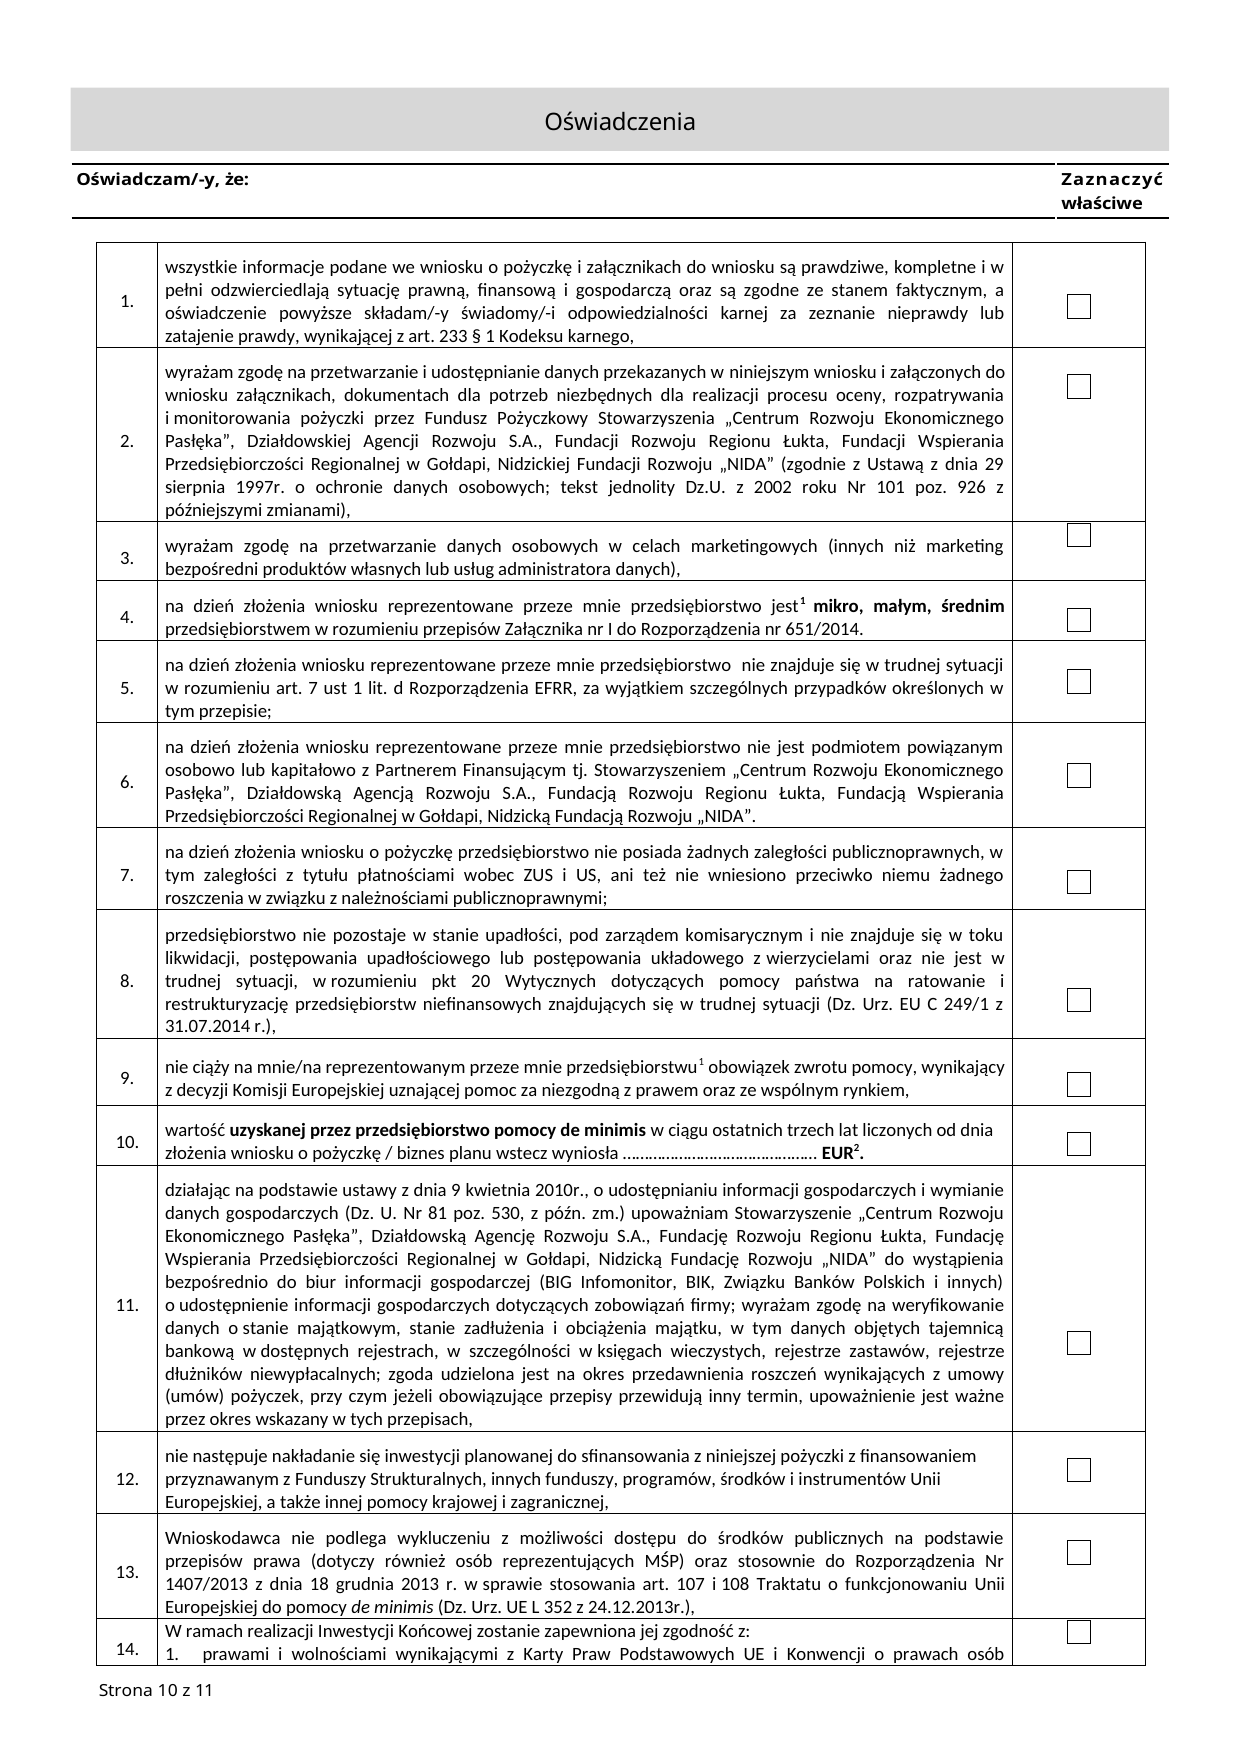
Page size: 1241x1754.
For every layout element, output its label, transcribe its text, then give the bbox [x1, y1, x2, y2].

table_cell wyrażam zgodę na przetwarzanie i udostępnianie danych przekazanych w niniejszym wniosku i załączonych do wniosku załącznikach, dokumentach dla potrzeb niezbędnych dla realizacji procesu oceny, rozpatrywania i monitorowania pożyczki przez Fundusz Pożyczkowy Stowarzyszenia „Centrum Rozwoju Ekonomicznego Pasłęka”, Działdowskiej Agencji Rozwoju S.A., Fundacji Rozwoju Regionu Łukta, Fundacji Wspierania Przedsiębiorczości Regionalnej w Gołdapi, Nidzickiej Fundacji Rozwoju „NIDA” (zgodnie z Ustawą z dnia 29 sierpnia 1997r. o ochronie danych osobowych; tekst jednolity Dz.U. z 2002 roku Nr 101 poz. 926 z późniejszymi zmianami), [158, 348, 1012, 521]
table_cell wyrażam zgodę na przetwarzanie danych osobowych w celach marketingowych (innych niż marketing bezpośredni produktów własnych lub usług administratora danych), [158, 522, 1012, 580]
table_cell na dzień złożenia wniosku reprezentowane przeze mnie przedsiębiorstwo nie znajduje się w trudnej sytuacji w rozumieniu art. 7 ust 1 lit. d Rozporządzenia EFRR, za wyjątkiem szczególnych przypadków określonych w tym przepisie; [158, 641, 1012, 722]
table_cell [1013, 1514, 1145, 1618]
table_cell [1013, 1432, 1145, 1513]
table_cell Wnioskodawca nie podlega wykluczeniu z możliwości dostępu do środków publicznych na podstawie przepisów prawa (dotyczy również osób reprezentujących MŚP) oraz stosownie do Rozporządzenia Nr 1407/2013 z dnia 18 grudnia 2013 r. w sprawie stosowania art. 107 i 108 Traktatu o funkcjonowaniu Unii Europejskiej do pomocy de minimis (Dz. Urz. UE L 352 z 24.12.2013r.), [158, 1514, 1012, 1618]
table_cell [1013, 1106, 1145, 1165]
table_cell [1013, 641, 1145, 722]
table_cell [1013, 828, 1145, 909]
table_cell na dzień złożenia wniosku reprezentowane przeze mnie przedsiębiorstwo jest1 mikro, małym, średnim przedsiębiorstwem w rozumieniu przepisów Załącznika nr I do Rozporządzenia nr 651/2014. [158, 581, 1012, 639]
table_header [1013, 243, 1145, 347]
table_cell 2. [97, 348, 157, 521]
table_cell 6. [97, 723, 157, 827]
table_header 1. [97, 243, 157, 347]
table_cell 4. [97, 581, 157, 639]
table_cell na dzień złożenia wniosku reprezentowane przeze mnie przedsiębiorstwo nie jest podmiotem powiązanym osobowo lub kapitałowo z Partnerem Finansującym tj. Stowarzyszeniem „Centrum Rozwoju Ekonomicznego Pasłęka”, Działdowską Agencją Rozwoju S.A., Fundacją Rozwoju Regionu Łukta, Fundacją Wspierania Przedsiębiorczości Regionalnej w Gołdapi, Nidzicką Fundacją Rozwoju „NIDA”. [158, 723, 1012, 827]
table_cell 8. [97, 910, 157, 1037]
table_cell 12. [97, 1432, 157, 1513]
table_cell [1013, 910, 1145, 1037]
table_cell [1013, 1039, 1145, 1104]
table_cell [158, 1619, 1012, 1665]
table_cell [1013, 522, 1145, 580]
table_header wszystkie informacje podane we wniosku o pożyczkę i załącznikach do wniosku są prawdziwe, kompletne i w pełni odzwierciedlają sytuację prawną, finansową i gospodarczą oraz są zgodne ze stanem faktycznym, a oświadczenie powyższe składam/-y świadomy/-i odpowiedzialności karnej za zeznanie nieprawdy lub zatajenie prawdy, wynikającej z art. 233 § 1 Kodeksu karnego, [158, 243, 1012, 347]
text właściwe [1061, 192, 1182, 215]
table_cell [1013, 348, 1145, 521]
table_cell przedsiębiorstwo nie pozostaje w stanie upadłości, pod zarządem komisarycznym i nie znajduje się w toku likwidacji, postępowania upadłościowego lub postępowania układowego z wierzycielami oraz nie jest w trudnej sytuacji, w rozumieniu pkt 20 Wytycznych dotyczących pomocy państwa na ratowanie i restrukturyzację przedsiębiorstw niefinansowych znajdujących się w trudnej sytuacji (Dz. Urz. EU C 249/1 z 31.07.2014 r.), [158, 910, 1012, 1037]
table_cell 9. [97, 1039, 157, 1104]
table_cell nie ciąży na mnie/na reprezentowanym przeze mnie przedsiębiorstwu1 obowiązek zwrotu pomocy, wynikający z decyzji Komisji Europejskiej uznającej pomoc za niezgodną z prawem oraz ze wspólnym rynkiem, [158, 1039, 1012, 1104]
table_cell wartość uzyskanej przez przedsiębiorstwo pomocy de minimis w ciągu ostatnich trzech lat liczonych od dnia złożenia wniosku o pożyczkę / biznes planu wstecz wyniosła ……………………………………… EUR2. [158, 1106, 1012, 1165]
table_cell [1013, 723, 1145, 827]
table_cell [1013, 1619, 1145, 1665]
table_cell 11. [97, 1166, 157, 1431]
subtitle Oświadczam/-y, że: Zaznaczyć [76, 168, 1182, 191]
table_cell 3. [97, 522, 157, 580]
table_cell 14. [97, 1619, 157, 1665]
table_cell 13. [97, 1514, 157, 1618]
table_cell [1013, 581, 1145, 639]
table_cell nie następuje nakładanie się inwestycji planowanej do sfinansowania z niniejszej pożyczki z finansowaniem przyznawanym z Funduszy Strukturalnych, innych funduszy, programów, środków i instrumentów Unii Europejskiej, a także innej pomocy krajowej i zagranicznej, [158, 1432, 1012, 1513]
table_cell [1013, 1166, 1145, 1431]
table_cell na dzień złożenia wniosku o pożyczkę przedsiębiorstwo nie posiada żadnych zaległości publicznoprawnych, w tym zaległości z tytułu płatnościami wobec ZUS i US, ani też nie wniesiono przeciwko niemu żadnego roszczenia w związku z należnościami publicznoprawnymi; [158, 828, 1012, 909]
table_cell 5. [97, 641, 157, 722]
table_cell działając na podstawie ustawy z dnia 9 kwietnia 2010r., o udostępnianiu informacji gospodarczych i wymianie danych gospodarczych (Dz. U. Nr 81 poz. 530, z późn. zm.) upoważniam Stowarzyszenie „Centrum Rozwoju Ekonomicznego Pasłęka”, Działdowską Agencję Rozwoju S.A., Fundację Rozwoju Regionu Łukta, Fundację Wspierania Przedsiębiorczości Regionalnej w Gołdapi, Nidzicką Fundację Rozwoju „NIDA” do wystąpienia bezpośrednio do biur informacji gospodarczej (BIG Infomonitor, BIK, Związku Banków Polskich i innych) o udostępnienie informacji gospodarczych dotyczących zobowiązań firmy; wyrażam zgodę na weryfikowanie danych o stanie majątkowym, stanie zadłużenia i obciążenia majątku, w tym danych objętych tajemnicą bankową w dostępnych rejestrach, w szczególności w księgach wieczystych, rejestrze zastawów, rejestrze dłużników niewypłacalnych; zgoda udzielona jest na okres przedawnienia roszczeń wynikających z umowy (umów) pożyczek, przy czym jeżeli obowiązujące przepisy przewidują inny termin, upoważnienie jest ważne przez okres wskazany w tych przepisach, [158, 1166, 1012, 1431]
table_cell 7. [97, 828, 157, 909]
table_cell 10. [97, 1106, 157, 1165]
